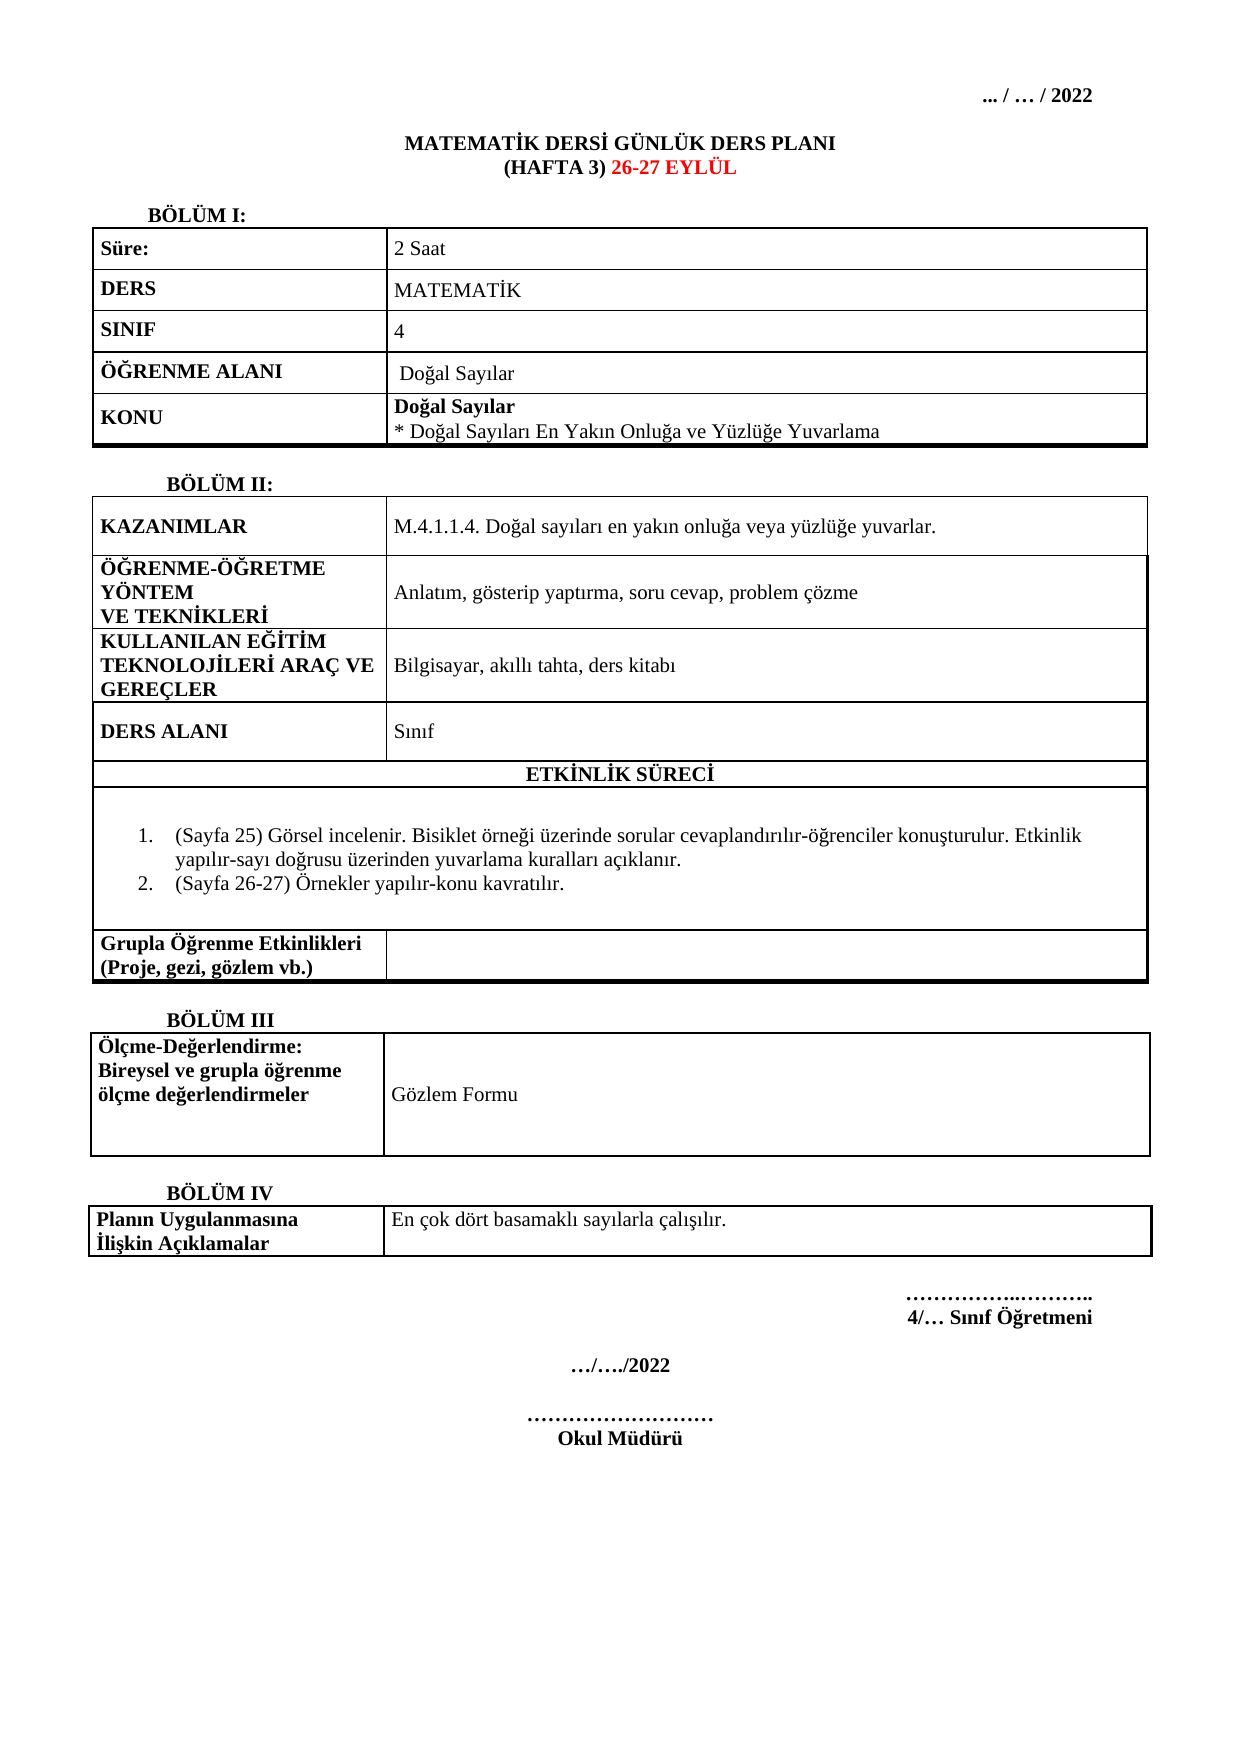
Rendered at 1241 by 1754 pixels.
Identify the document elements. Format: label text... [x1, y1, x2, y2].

table_cell Anlatım, gösterip yaptırma, soru cevap, problem çözme [387, 556, 1146, 628]
table_cell 4 [388, 311, 1146, 351]
text ……………………… [148, 1401, 1092, 1426]
table_header En çok dört basamaklı sayılarla çalışılır. [385, 1207, 1150, 1255]
table_cell Doğal Sayılar [388, 353, 1146, 392]
text MATEMATİK DERSİ GÜNLÜK DERS PLANI [148, 131, 1092, 155]
text BÖLÜM I: [148, 203, 1092, 227]
text ……………..……….. [148, 1281, 1092, 1305]
table_header Planın Uygulanmasına İlişkin Açıklamalar [90, 1207, 383, 1255]
table_cell MATEMATİK [388, 270, 1146, 310]
table_cell Doğal Sayılar * Doğal Sayıları En Yakın Onluğa ve Yüzlüğe Yuvarlama [388, 394, 1146, 443]
table_cell Grupla Öğrenme Etkinlikleri (Proje, gezi, gözlem vb.) [94, 931, 386, 979]
table_cell [387, 931, 1146, 979]
text BÖLÜM II: [148, 472, 1092, 496]
text ... / … / 2022 [148, 83, 1092, 107]
table_cell (Sayfa 25) Görsel incelenir. Bisiklet örneği üzerinde sorular cevaplandırılır-öğrenciler konuşturulur. Etkinlik yapılır-sayı doğrusu üzerinden yuvarlama kuralları açıklanır. (Sayfa 26-27) Örnekler yapılır-konu kavratılır. [94, 788, 1146, 929]
table_cell Bilgisayar, akıllı tahta, ders kitabı [387, 629, 1146, 701]
table_cell DERS [94, 270, 386, 310]
table_cell SINIF [94, 311, 386, 351]
table_cell ETKİNLİK SÜRECİ [94, 762, 1146, 786]
table_header Gözlem Formu [385, 1034, 1149, 1154]
table_cell ÖĞRENME ALANI [94, 353, 386, 392]
table_cell KONU [94, 394, 386, 443]
table_cell KULLANILAN EĞİTİM TEKNOLOJİLERİ ARAÇ VE GEREÇLER [93, 629, 386, 701]
table_header Süre: [94, 229, 386, 268]
text (HAFTA 3) 26-27 EYLÜL [148, 155, 1092, 179]
table_cell DERS ALANI [94, 703, 386, 760]
subtitle BÖLÜM IV [148, 1181, 1092, 1205]
table_header M.4.1.1.4. Doğal sayıları en yakın onluğa veya yüzlüğe yuvarlar. [387, 497, 1147, 554]
table_header Ölçme-Değerlendirme: Bireysel ve grupla öğrenme ölçme değerlendirmeler [92, 1034, 383, 1154]
text Okul Müdürü [148, 1426, 1092, 1449]
subtitle BÖLÜM III [148, 1008, 1092, 1032]
table_cell ÖĞRENME-ÖĞRETME YÖNTEM VE TEKNİKLERİ [93, 556, 386, 628]
text …/…./2022 [148, 1353, 1092, 1377]
text 4/… Sınıf Öğretmeni [148, 1305, 1092, 1329]
table_cell Sınıf [387, 703, 1146, 760]
table_header 2 Saat [388, 229, 1146, 268]
table_header KAZANIMLAR [93, 497, 386, 554]
